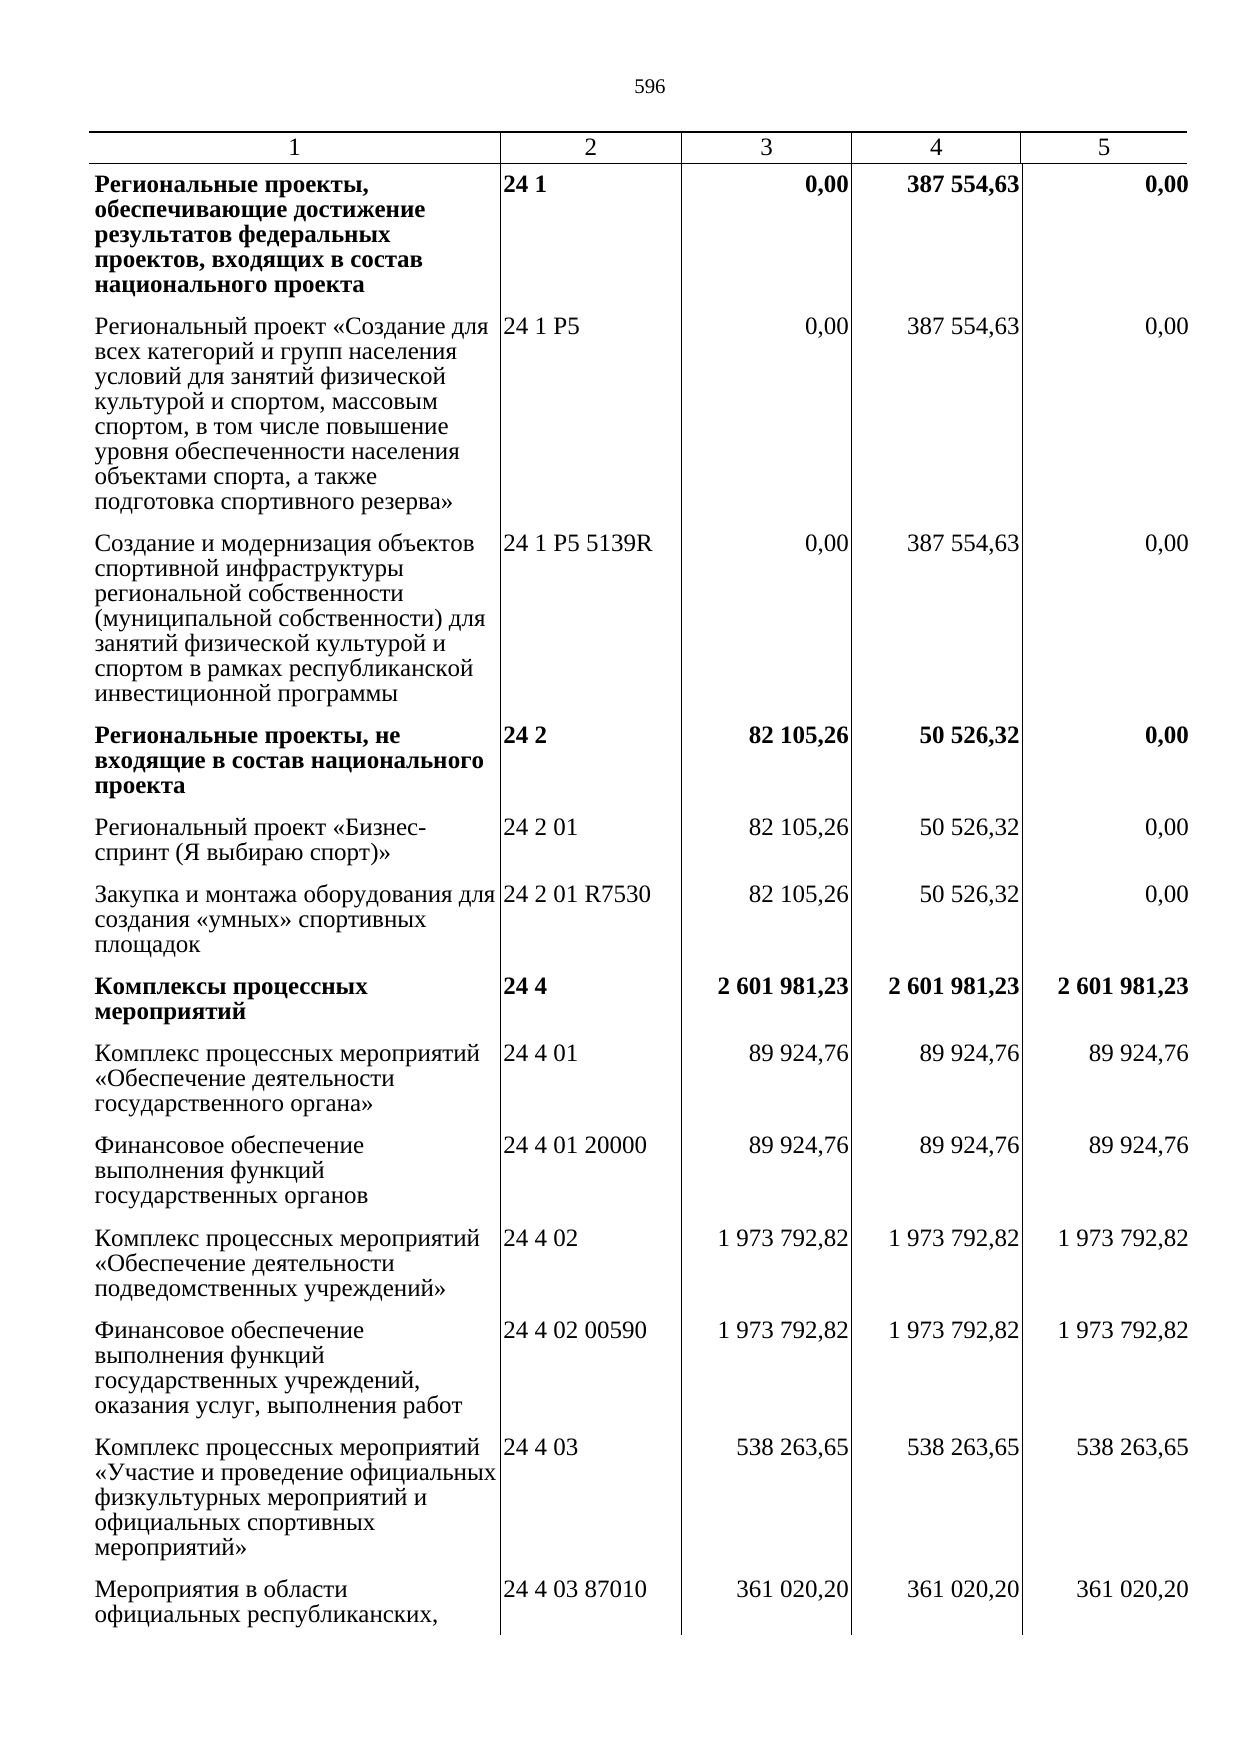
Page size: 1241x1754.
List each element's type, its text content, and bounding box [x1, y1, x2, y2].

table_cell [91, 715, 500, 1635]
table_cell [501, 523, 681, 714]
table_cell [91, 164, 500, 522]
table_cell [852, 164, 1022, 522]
table_header 1 [89, 133, 500, 163]
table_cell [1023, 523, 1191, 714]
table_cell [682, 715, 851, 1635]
table_header 2 [501, 133, 681, 163]
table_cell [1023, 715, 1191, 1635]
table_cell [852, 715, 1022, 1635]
table_header 3 [682, 133, 851, 163]
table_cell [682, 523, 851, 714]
table_header 4 [852, 133, 1020, 163]
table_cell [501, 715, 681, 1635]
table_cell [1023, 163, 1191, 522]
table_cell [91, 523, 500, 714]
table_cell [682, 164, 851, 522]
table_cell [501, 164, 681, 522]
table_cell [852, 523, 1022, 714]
table_header 5 [1021, 133, 1187, 163]
